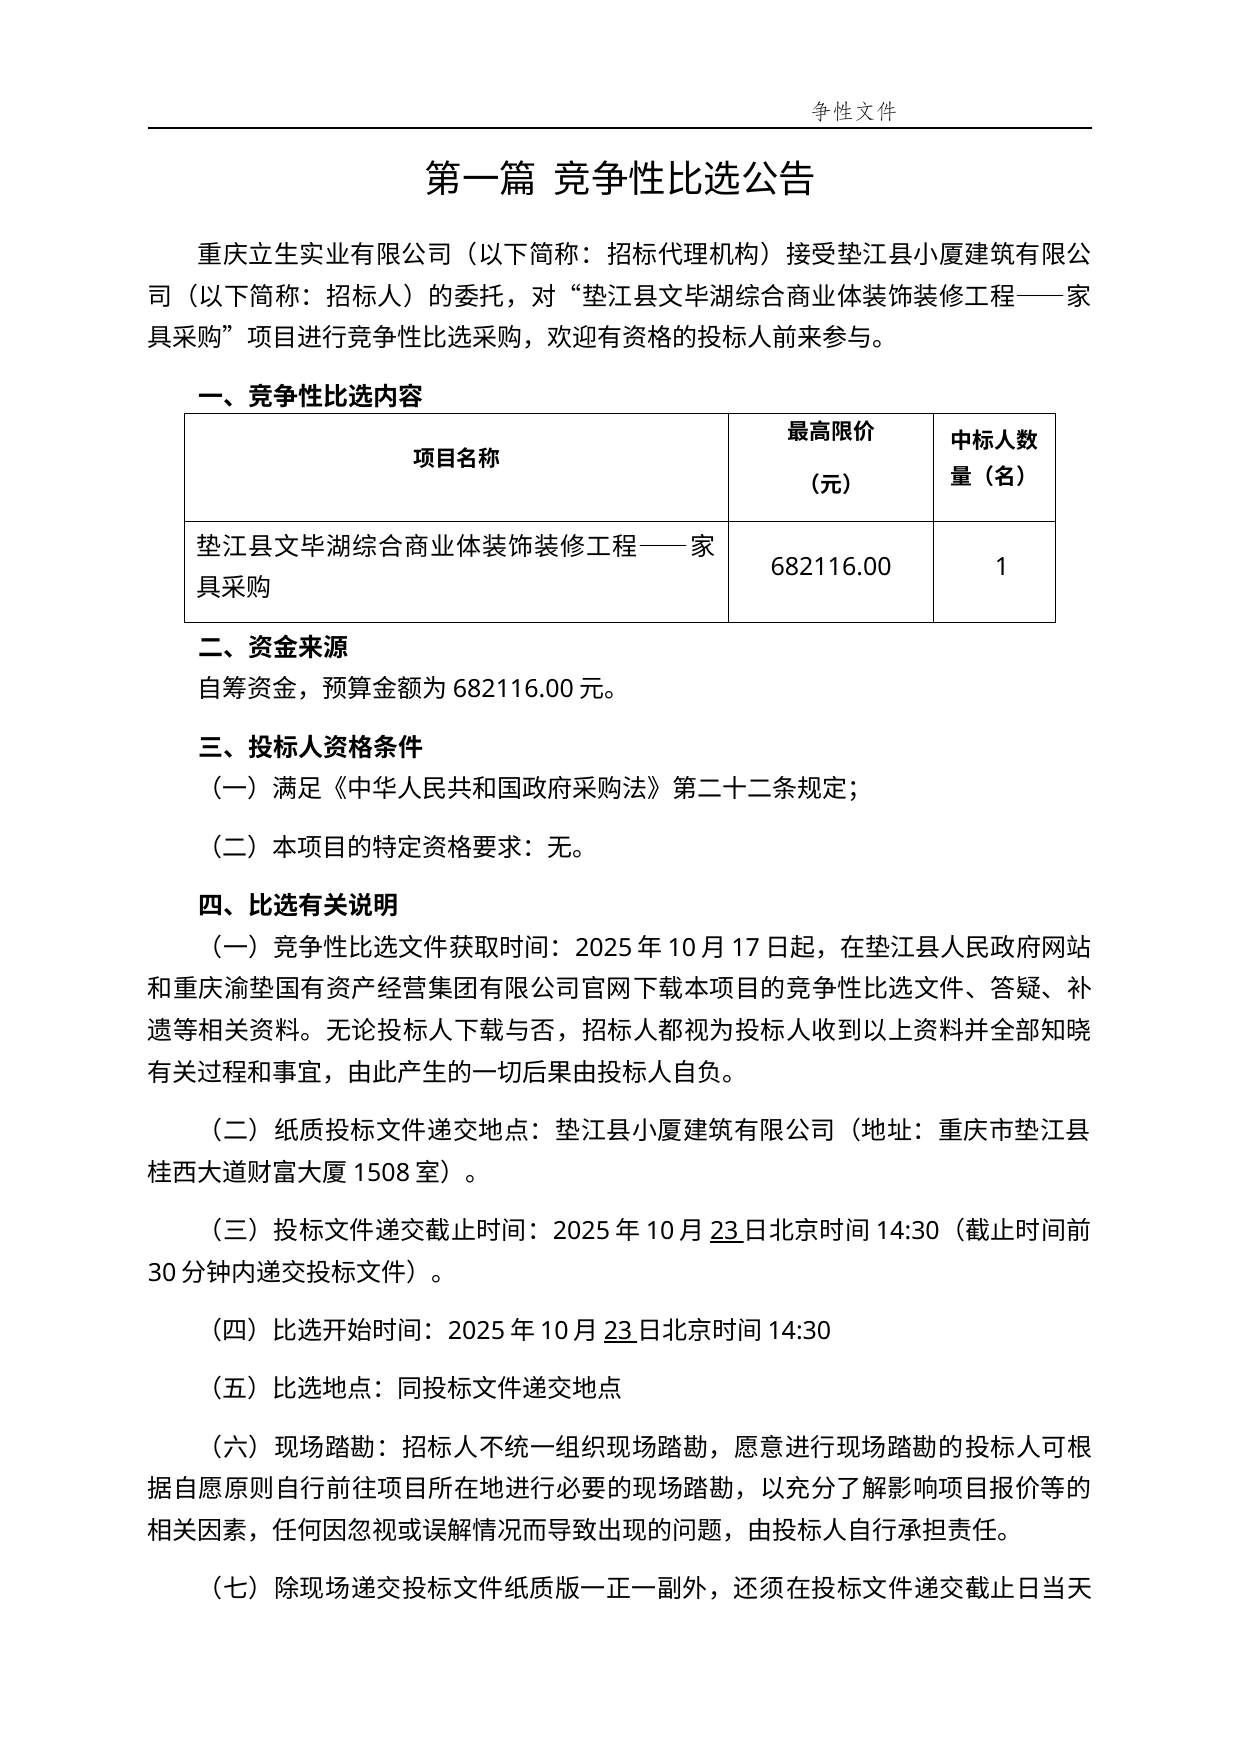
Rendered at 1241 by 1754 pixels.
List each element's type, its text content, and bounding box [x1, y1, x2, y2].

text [148, 1564, 1092, 1606]
text 自筹资金，预算金额为682116.00元。 [148, 664, 1092, 706]
table_header 中标人数量（名） [934, 414, 1055, 521]
text （一）竞争性比选文件获取时间：2025年10月17日起，在垫江县人民政府网站和重庆渝垫国有资产经营集团有限公司官网下载本项目的竞争性比选文件、答疑、补遗等相关资料。无论投标人下载与否，招标人都视为投标人收到以上资料并全部知晓有关过程和事宜，由此产生的一切后果由投标人自负。 [148, 923, 1092, 1089]
text （一）满足《中华人民共和国政府采购法》第二十二条规定； [148, 764, 1092, 806]
text （四）比选开始时间：2025年10月23日北京时间14:30 [148, 1306, 1092, 1348]
text 重庆立生实业有限公司（以下简称：招标代理机构）接受垫江县小厦建筑有限公司（以下简称：招标人）的委托，对“垫江县文毕湖综合商业体装饰装修工程——家具采购”项目进行竞争性比选采购，欢迎有资格的投标人前来参与。 [148, 230, 1092, 355]
subtitle 一、竞争性比选内容 [148, 372, 1092, 413]
table_cell 1 [934, 522, 1055, 622]
table_header 最高限价 （元） [729, 414, 933, 521]
text （二）纸质投标文件递交地点：垫江县小厦建筑有限公司（地址：重庆市垫江县桂西大道财富大厦1508室）。 [148, 1106, 1092, 1189]
table_cell 682116.00 [729, 522, 933, 622]
text （三）投标文件递交截止时间：2025年10月23日北京时间14:30（截止时间前30分钟内递交投标文件）。 [148, 1206, 1092, 1289]
text （二）本项目的特定资格要求：无。 [148, 823, 1092, 864]
subtitle 二、资金来源 [148, 623, 1092, 664]
subtitle 四、比选有关说明 [148, 881, 1092, 923]
text （六）现场踏勘：招标人不统一组织现场踏勘，愿意进行现场踏勘的投标人可根据自愿原则自行前往项目所在地进行必要的现场踏勘，以充分了解影响项目报价等的相关因素，任何因忽视或误解情况而导致出现的问题，由投标人自行承担责任。 [148, 1423, 1092, 1548]
table_header 项目名称 [185, 414, 728, 521]
subtitle 三、投标人资格条件 [148, 723, 1092, 764]
text （五）比选地点：同投标文件递交地点 [148, 1364, 1092, 1406]
subtitle 第一篇 竞争性比选公告 [148, 148, 1092, 203]
table_cell 垫江县文毕湖综合商业体装饰装修工程——家具采购 [185, 522, 728, 622]
